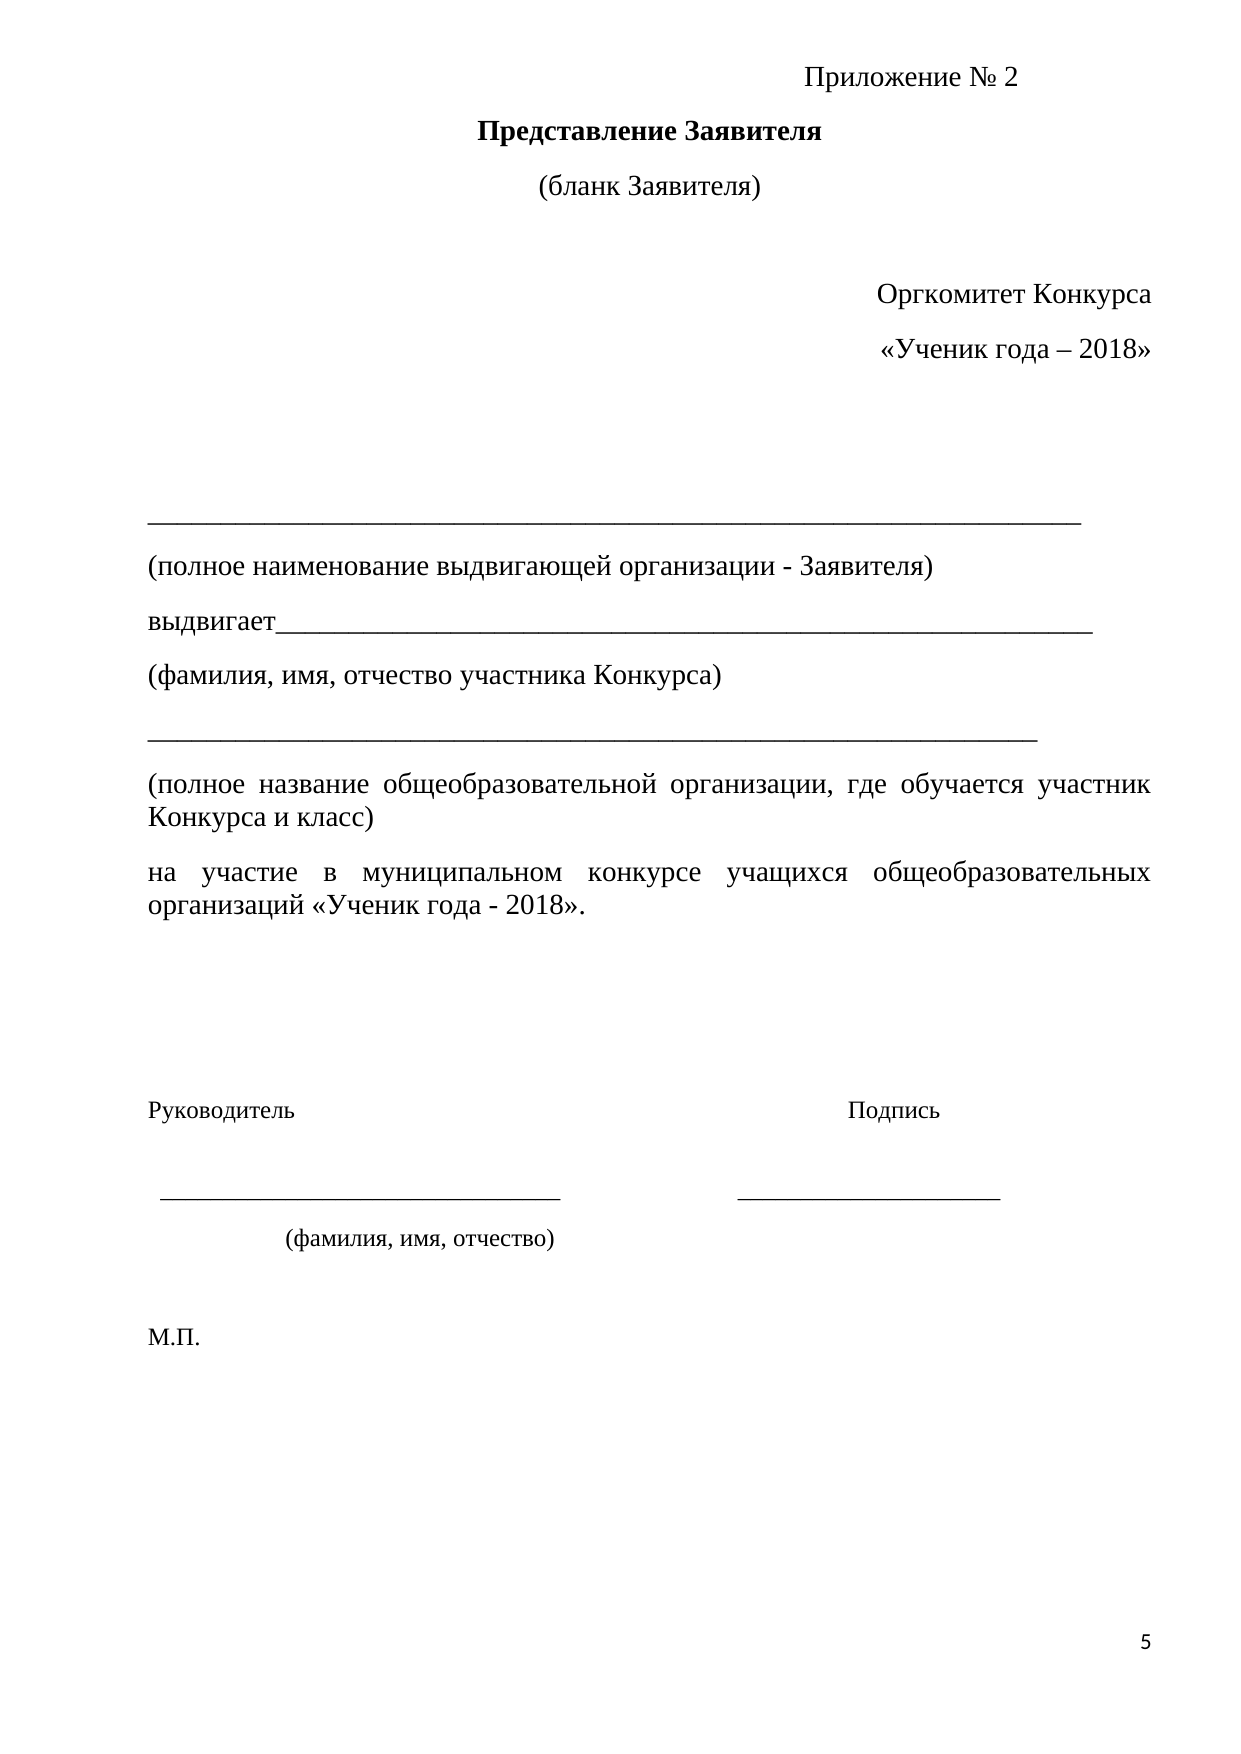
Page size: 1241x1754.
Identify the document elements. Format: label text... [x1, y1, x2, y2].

text выдвигает________________________________________________________ [148, 603, 1152, 636]
text (бланк Заявителя) [148, 168, 1152, 201]
text «Ученик года – 2018» [148, 331, 1152, 364]
text ________________________________ _____________________ [148, 1174, 1152, 1202]
text (полное название общеобразовательной организации, где обучается участник Конкурса и класс) [148, 766, 1152, 833]
text Приложение № 2 [148, 59, 1152, 93]
text (полное наименование выдвигающей организации - Заявителя) [148, 548, 1152, 582]
text М.П. [148, 1322, 1152, 1351]
text _____________________________________________________________ [148, 712, 1152, 745]
text Руководитель Подпись [148, 1095, 1152, 1153]
text Представление Заявителя [148, 113, 1152, 147]
text ________________________________________________________________ [148, 494, 1152, 528]
text (фамилия, имя, отчество) [148, 1223, 1152, 1252]
text Оргкомитет Конкурса [148, 277, 1152, 310]
text (фамилия, имя, отчество участника Конкурса) [148, 657, 1152, 691]
text на участие в муниципальном конкурсе учащихся общеобразовательных организаций «Ученик года - 2018». [148, 854, 1152, 921]
